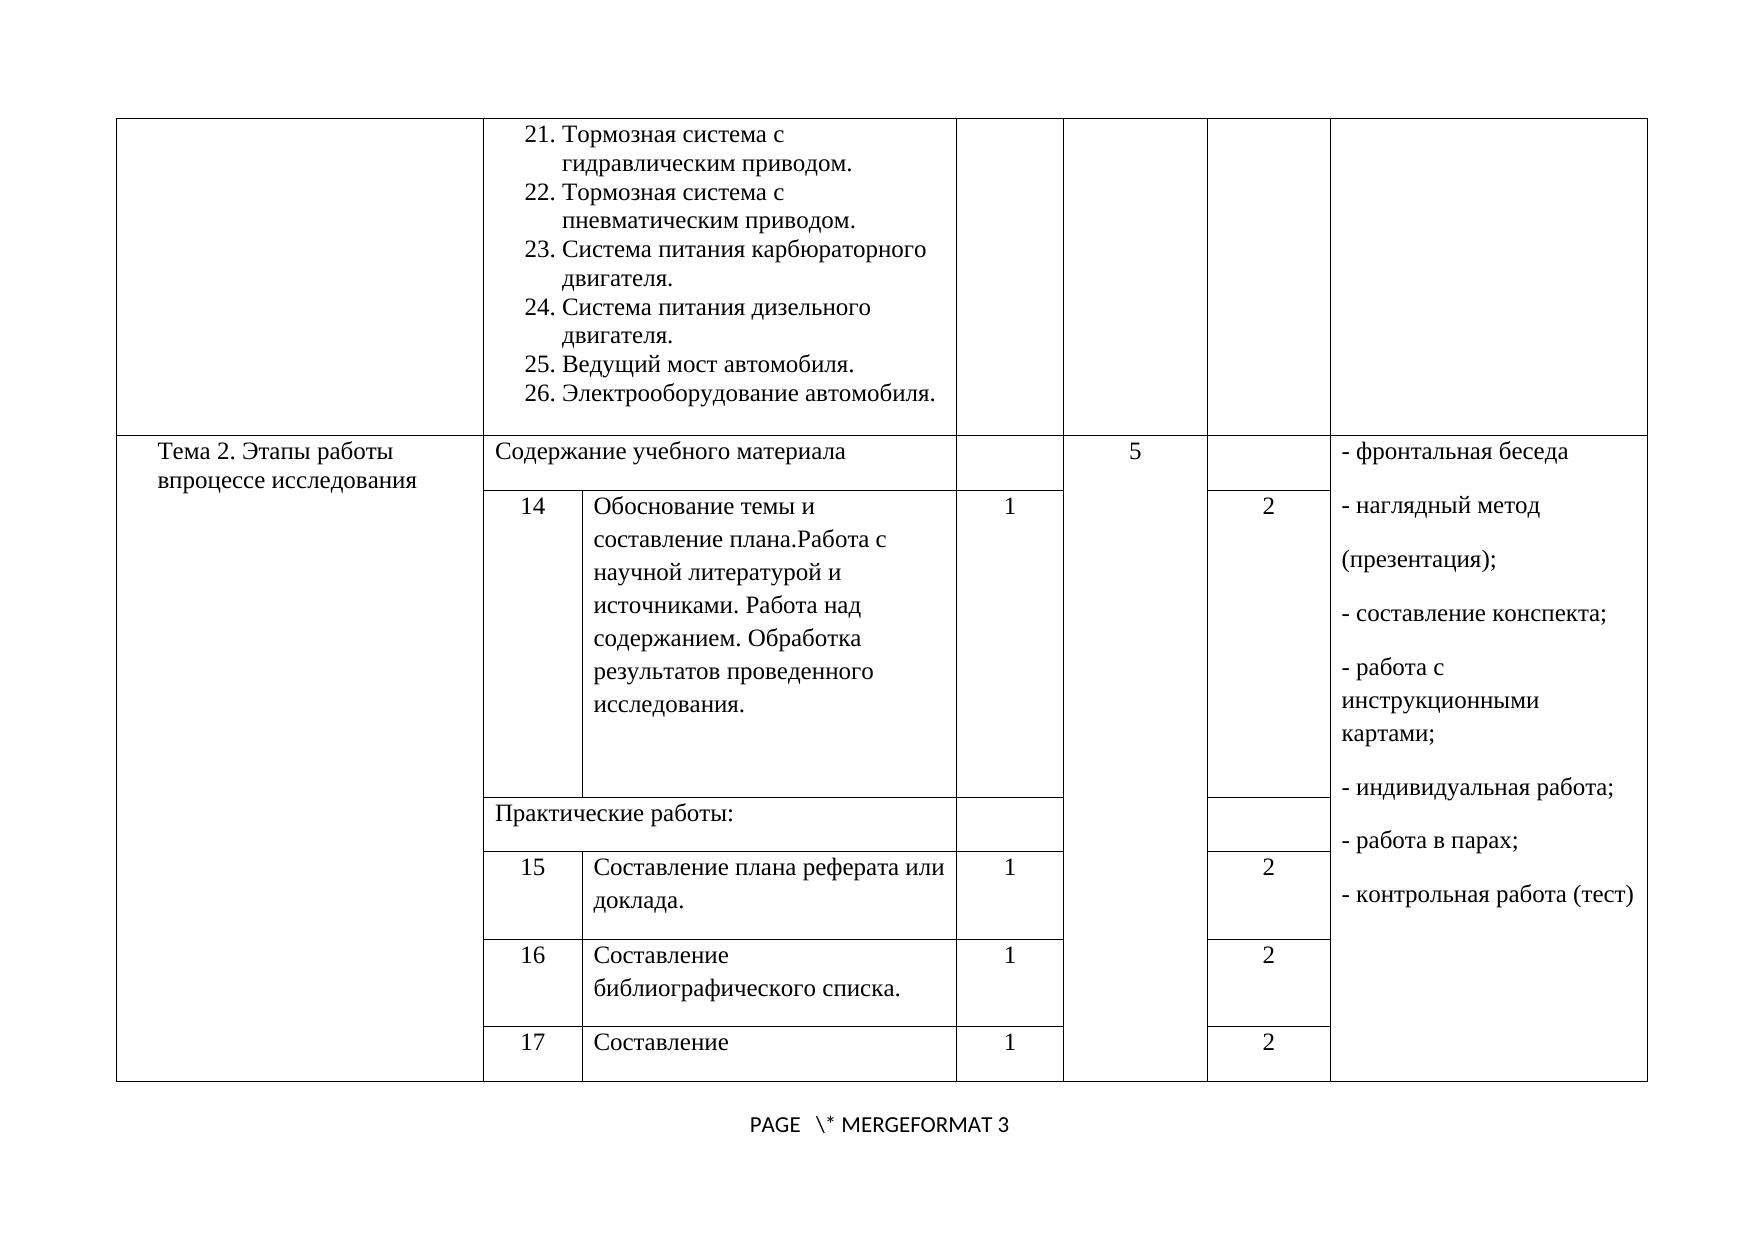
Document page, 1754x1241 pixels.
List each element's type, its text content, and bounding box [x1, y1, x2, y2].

table_cell Составление плана реферата или доклада. [583, 852, 956, 939]
table_cell Содержание учебного материала [484, 436, 956, 490]
table_cell 15 [484, 852, 582, 939]
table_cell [484, 119, 956, 435]
table_cell [957, 798, 1063, 851]
table_cell 1 [957, 940, 1063, 1026]
table_cell Тема 2. Этапы работы впроцессе исследования [117, 436, 483, 1081]
table_cell 17 [484, 1027, 582, 1081]
table_cell 1 [957, 852, 1063, 939]
table_cell 1 [957, 1027, 1063, 1081]
table_cell [957, 436, 1063, 490]
table_cell Практические работы: [484, 798, 956, 851]
table_cell 2 [1208, 940, 1330, 1026]
table_cell 1 [957, 491, 1063, 797]
table_cell Обоснование темы и составление плана.Работа с научной литературой и источниками. Работа над содержанием. Обработка результатов проведенного исследования. [583, 491, 956, 797]
table_cell 2 [1208, 491, 1330, 797]
table_cell [1208, 798, 1330, 851]
table_cell [1331, 119, 1647, 435]
table_cell 16 [484, 940, 582, 1026]
table_cell - фронтальная беседа - наглядный метод (презентация); - составление конспекта; - работа с инструкционными картами; - индивидуальная работа; - работа в парах; - контрольная работа (тест) [1331, 436, 1647, 1081]
table_cell 2 [1208, 1027, 1330, 1081]
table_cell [583, 1027, 956, 1081]
table_cell Составление библиографического списка. [583, 940, 956, 1026]
table_cell 2 [1208, 852, 1330, 939]
table_cell [1208, 436, 1330, 490]
table_cell 5 [1064, 436, 1207, 1081]
table_cell 14 [484, 491, 582, 797]
